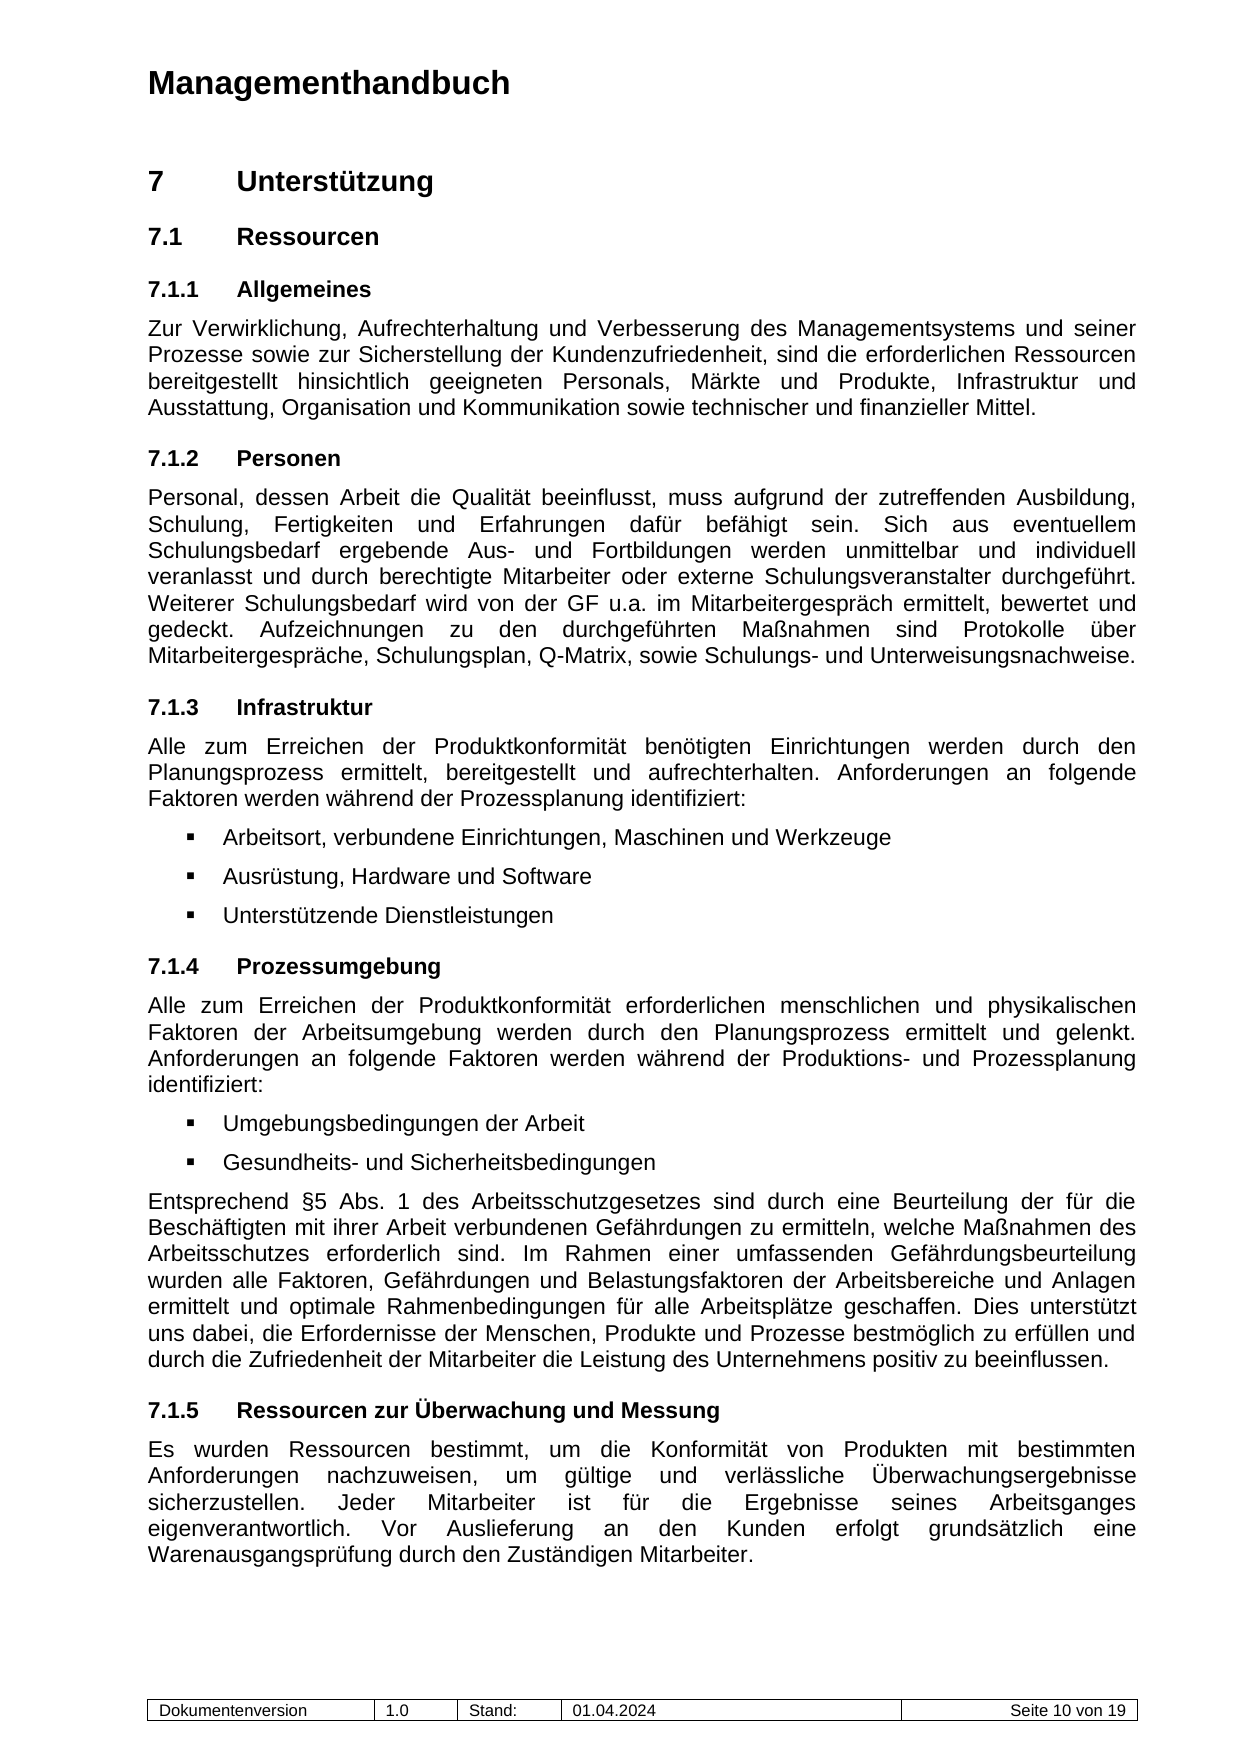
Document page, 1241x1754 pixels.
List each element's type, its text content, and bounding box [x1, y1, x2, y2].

list Gesundheits- und Sicherheitsbedingungen [185, 1149, 1137, 1175]
subtitle 7.1 Ressourcen [148, 222, 1137, 251]
list Unterstützende Dienstleistungen [185, 902, 1137, 928]
list Ausrüstung, Hardware und Software [185, 863, 1137, 889]
text Alle zum Erreichen der Produktkonformität benötigten Einrichtungen werden durch den Planungsprozess ermittelt, bereitgestellt und aufrechterhalten. Anforderungen an folgende Faktoren werden während der Prozessplanung identifiziert: [148, 733, 1137, 812]
text Zur Verwirklichung, Aufrechterhaltung und Verbesserung des Managementsystems und seiner Prozesse sowie zur Sicherstellung der Kundenzufriedenheit, sind die erforderlichen Ressourcen bereitgestellt hinsichtlich geeigneten Personals, Märkte und Produkte, Infrastruktur und Ausstattung, Organisation und Kommunikation sowie technischer und finanzieller Mittel. [148, 315, 1137, 420]
subtitle 7.1.4 Prozessumgebung [148, 953, 1137, 979]
text Alle zum Erreichen der Produktkonformität erforderlichen menschlichen und physikalischen Faktoren der Arbeitsumgebung werden durch den Planungsprozess ermittelt und gelenkt. Anforderungen an folgende Faktoren werden während der Produktions- und Prozessplanung identifiziert: [148, 992, 1137, 1097]
subtitle 7.1.1 Allgemeines [148, 276, 1137, 302]
subtitle 7.1.3 Infrastruktur [148, 694, 1137, 720]
text Entsprechend §5 Abs. 1 des Arbeitsschutzgesetzes sind durch eine Beurteilung der für die Beschäftigten mit ihrer Arbeit verbundenen Gefährdungen zu ermitteln, welche Maßnahmen des Arbeitsschutzes erforderlich sind. Im Rahmen einer umfassenden Gefährdungsbeurteilung wurden alle Faktoren, Gefährdungen und Belastungsfaktoren der Arbeitsbereiche und Anlagen ermittelt und optimale Rahmenbedingungen für alle Arbeitsplätze geschaffen. Dies unterstützt uns dabei, die Erfordernisse der Menschen, Produkte und Prozesse bestmöglich zu erfüllen und durch die Zufriedenheit der Mitarbeiter die Leistung des Unternehmens positiv zu beeinflussen. [148, 1188, 1137, 1372]
subtitle 7.1.2 Personen [148, 445, 1137, 472]
list Arbeitsort, verbundene Einrichtungen, Maschinen und Werkzeuge [185, 824, 1137, 851]
text Es wurden Ressourcen bestimmt, um die Konformität von Produkten mit bestimmten Anforderungen nachzuweisen, um gültige und verlässliche Überwachungsergebnisse sicherzustellen. Jeder Mitarbeiter ist für die Ergebnisse seines Arbeitsganges eigenverantwortlich. Vor Auslieferung an den Kunden erfolgt grundsätzlich eine Warenausgangsprüfung durch den Zuständigen Mitarbeiter. [148, 1436, 1137, 1568]
list Umgebungsbedingungen der Arbeit [185, 1110, 1137, 1136]
subtitle 7.1.5 Ressourcen zur Überwachung und Messung [148, 1397, 1137, 1423]
text Personal, dessen Arbeit die Qualität beeinflusst, muss aufgrund der zutreffenden Ausbildung, Schulung, Fertigkeiten und Erfahrungen dafür befähigt sein. Sich aus eventuellem Schulungsbedarf ergebende Aus- und Fortbildungen werden unmittelbar und individuell veranlasst und durch berechtigte Mitarbeiter oder externe Schulungsveranstalter durchgeführt. Weiterer Schulungsbedarf wird von der GF u.a. im Mitarbeitergespräch ermittelt, bewertet und gedeckt. Aufzeichnungen zu den durchgeführten Maßnahmen sind Protokolle über Mitarbeitergespräche, Schulungsplan, Q-Matrix, sowie Schulungs- und Unterweisungsnachweise. [148, 484, 1137, 669]
subtitle Unterstützung [148, 164, 1137, 197]
